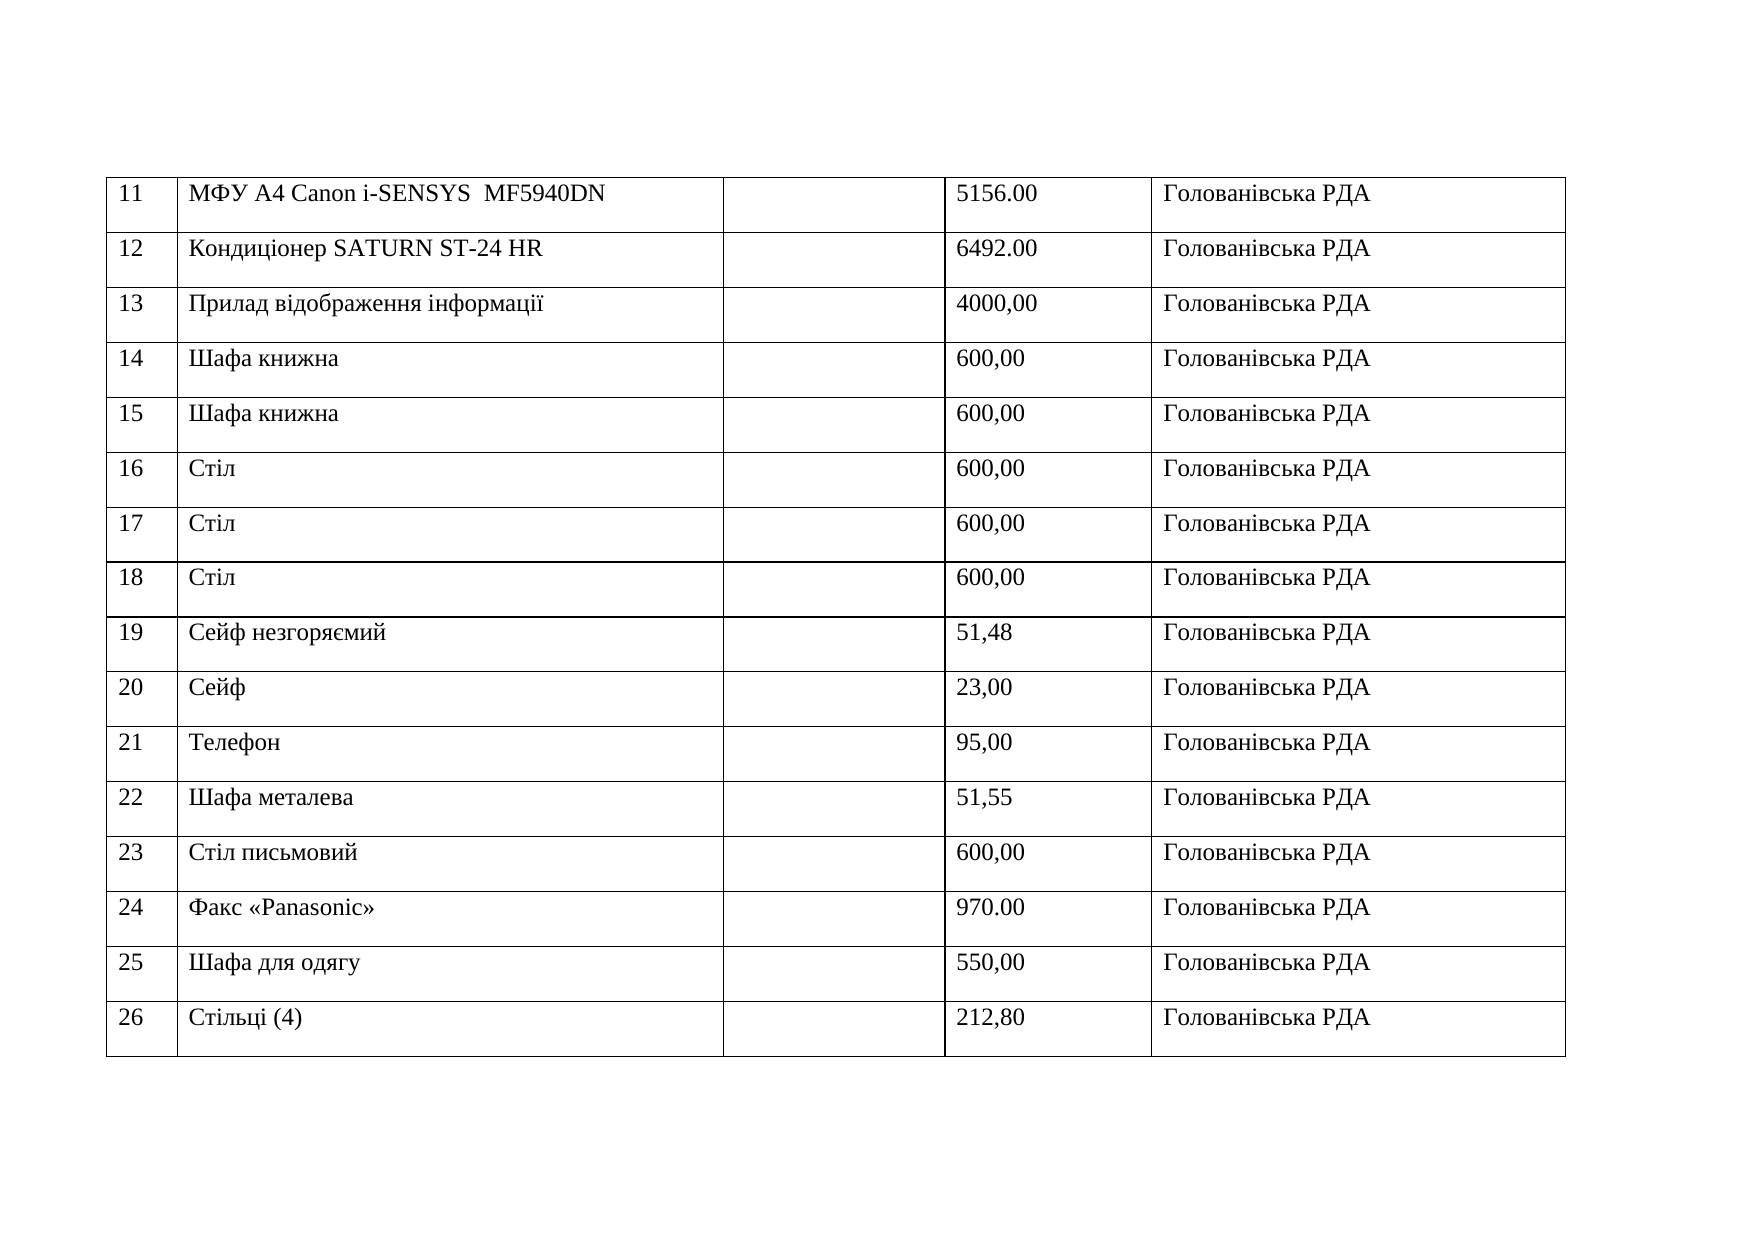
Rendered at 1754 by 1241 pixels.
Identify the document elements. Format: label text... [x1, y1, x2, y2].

table_cell 22 [107, 782, 177, 836]
table_cell [724, 233, 944, 287]
table_cell Стіл [178, 453, 723, 507]
table_cell [724, 618, 944, 671]
table_cell Голованівська РДА [1152, 1002, 1565, 1056]
table_cell 600,00 [946, 508, 1151, 561]
table_cell [724, 1002, 944, 1056]
table_cell 550,00 [946, 947, 1151, 1001]
table_cell 14 [107, 343, 177, 397]
table_cell 23,00 [946, 672, 1151, 726]
table_cell Голованівська РДА [1152, 178, 1565, 232]
table_cell Голованівська РДА [1152, 892, 1565, 946]
table_cell 212,80 [946, 1002, 1151, 1056]
table_cell Телефон [178, 727, 723, 781]
table_cell [724, 453, 944, 507]
table_cell 6492.00 [946, 233, 1151, 287]
table_cell Сейф [178, 672, 723, 726]
table_cell Сейф незгоряємий [178, 618, 723, 671]
table_cell Голованівська РДА [1152, 727, 1565, 781]
table_cell 600,00 [946, 343, 1151, 397]
table_cell Шафа книжна [178, 398, 723, 452]
table_cell Факс «Panasonic» [178, 892, 723, 946]
table_cell 4000,00 [946, 288, 1151, 342]
table_cell 600,00 [946, 453, 1151, 507]
table_cell 95,00 [946, 727, 1151, 781]
table_cell 25 [107, 947, 177, 1001]
table_cell [724, 947, 944, 1001]
table_cell Голованівська РДА [1152, 453, 1565, 507]
table_cell 600,00 [946, 837, 1151, 891]
table_cell [724, 782, 944, 836]
table_cell Голованівська РДА [1152, 563, 1565, 616]
table_cell 11 [107, 178, 177, 232]
table_cell 600,00 [946, 398, 1151, 452]
table_cell 18 [107, 563, 177, 616]
table_cell Голованівська РДА [1152, 618, 1565, 671]
table_cell [724, 892, 944, 946]
table_cell [724, 398, 944, 452]
table_cell 15 [107, 398, 177, 452]
table_cell Стіл [178, 563, 723, 616]
table_cell 600,00 [946, 563, 1151, 616]
table_cell Голованівська РДА [1152, 233, 1565, 287]
table_cell 21 [107, 727, 177, 781]
table_cell [724, 288, 944, 342]
table_cell [724, 727, 944, 781]
table_cell 51,55 [946, 782, 1151, 836]
table_cell 970.00 [946, 892, 1151, 946]
table_cell 5156.00 [946, 178, 1151, 232]
table_cell [724, 343, 944, 397]
table_cell 17 [107, 508, 177, 561]
table_cell [724, 508, 944, 561]
table_cell 12 [107, 233, 177, 287]
table_cell Шафа книжна [178, 343, 723, 397]
table_cell 24 [107, 892, 177, 946]
table_cell Голованівська РДА [1152, 398, 1565, 452]
table_cell Прилад відображення інформації [178, 288, 723, 342]
table_cell Голованівська РДА [1152, 672, 1565, 726]
table_cell [724, 837, 944, 891]
table_cell Голованівська РДА [1152, 343, 1565, 397]
table_cell 19 [107, 618, 177, 671]
table_cell [724, 563, 944, 616]
table_cell Голованівська РДА [1152, 837, 1565, 891]
table_cell Голованівська РДА [1152, 288, 1565, 342]
table_cell Шафа металева [178, 782, 723, 836]
table_cell Голованівська РДА [1152, 782, 1565, 836]
table_cell Шафа для одягу [178, 947, 723, 1001]
table_cell 23 [107, 837, 177, 891]
table_cell Кондиціонер SATURN ST-24 HR [178, 233, 723, 287]
table_cell 13 [107, 288, 177, 342]
table_cell Стіл письмовий [178, 837, 723, 891]
table_cell МФУ А4 Canon i-SENSYS MF5940DN [178, 178, 723, 232]
table_cell Голованівська РДА [1152, 947, 1565, 1001]
table_cell 20 [107, 672, 177, 726]
table_cell 16 [107, 453, 177, 507]
table_cell Стільці (4) [178, 1002, 723, 1056]
table_cell [724, 178, 944, 232]
table_cell Голованівська РДА [1152, 508, 1565, 561]
table_cell 26 [107, 1002, 177, 1056]
table_cell 51,48 [946, 618, 1151, 671]
table_cell [724, 672, 944, 726]
table_cell Стіл [178, 508, 723, 561]
